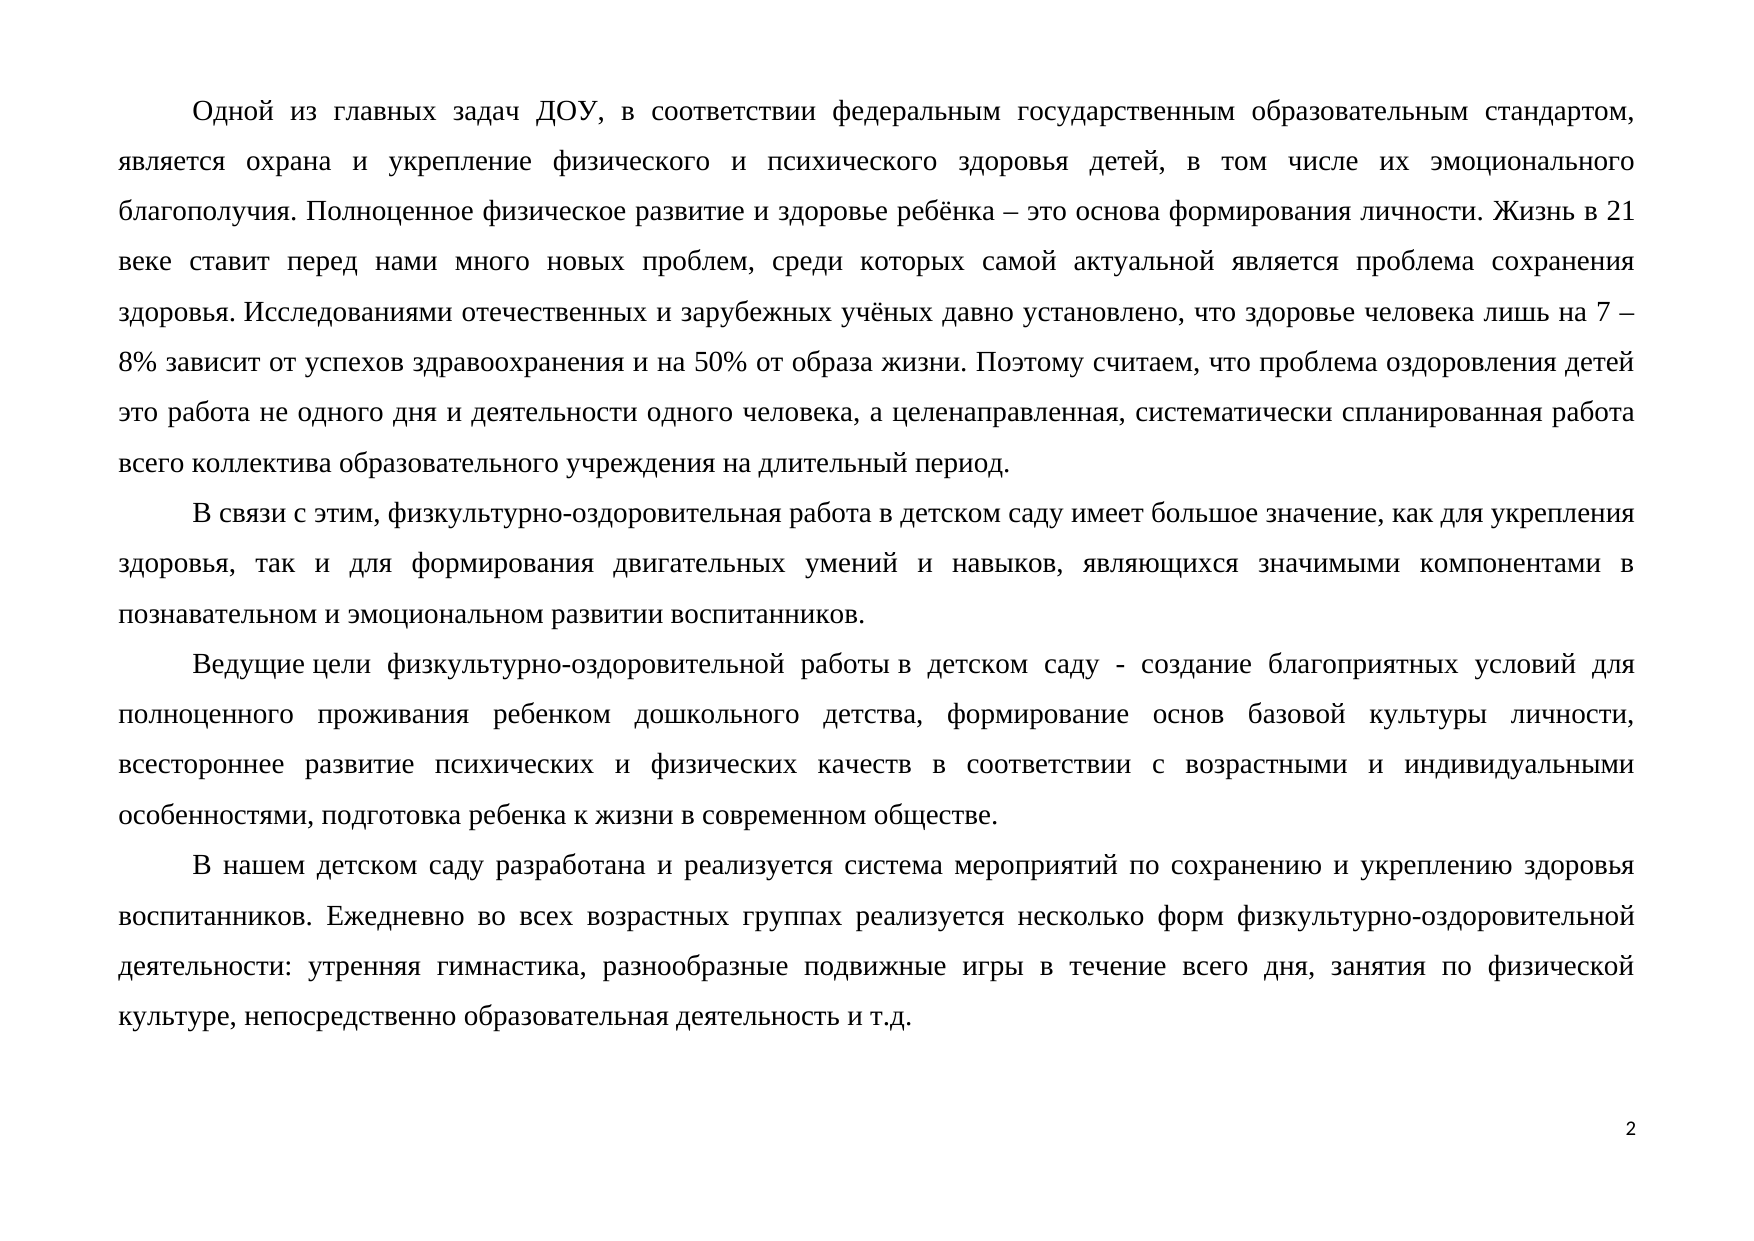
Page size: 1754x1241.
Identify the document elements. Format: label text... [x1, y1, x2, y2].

text Ведущие цели физкультурно-оздоровительной работы в детском саду - создание благоприятных условий для полноценного проживания ребенком дошкольного детства, формирование основ базовой культуры личности, всестороннее развитие психических и физических качеств в соответствии с возрастными и индивидуальными особенностями, подготовка ребенка к жизни в современном обществе. [118, 646, 1636, 831]
text В нашем детском саду разработана и реализуется система мероприятий по сохранению и укреплению здоровья воспитанников. Ежедневно во всех возрастных группах реализуется несколько форм физкультурно-оздоровительной деятельности: утренняя гимнастика, разнообразные подвижные игры в течение всего дня, занятия по физической культуре, непосредственно образовательная деятельность и т.д. [118, 847, 1636, 1032]
text В связи с этим, физкультурно-оздоровительная работа в детском саду имеет большое значение, как для укрепления здоровья, так и для формирования двигательных умений и навыков, являющихся значимыми компонентами в познавательном и эмоциональном развитии воспитанников. [118, 495, 1636, 629]
text Одной из главных задач ДОУ, в соответствии федеральным государственным образовательным стандартом, является охрана и укрепление физического и психического здоровья детей, в том числе их эмоционального благополучия. Полноценное физическое развитие и здоровье ребёнка – это основа формирования личности. Жизнь в 21 веке ставит перед нами много новых проблем, среди которых самой актуальной является проблема сохранения здоровья. Исследованиями отечественных и зарубежных учёных давно установлено, что здоровье человека лишь на 7 – 8% зависит от успехов здравоохранения и на 50% от образа жизни. Поэтому считаем, что проблема оздоровления детей это работа не одного дня и деятельности одного человека, а целенаправленная, систематически спланированная работа всего коллектива образовательного учреждения на длительный период. [118, 93, 1636, 478]
